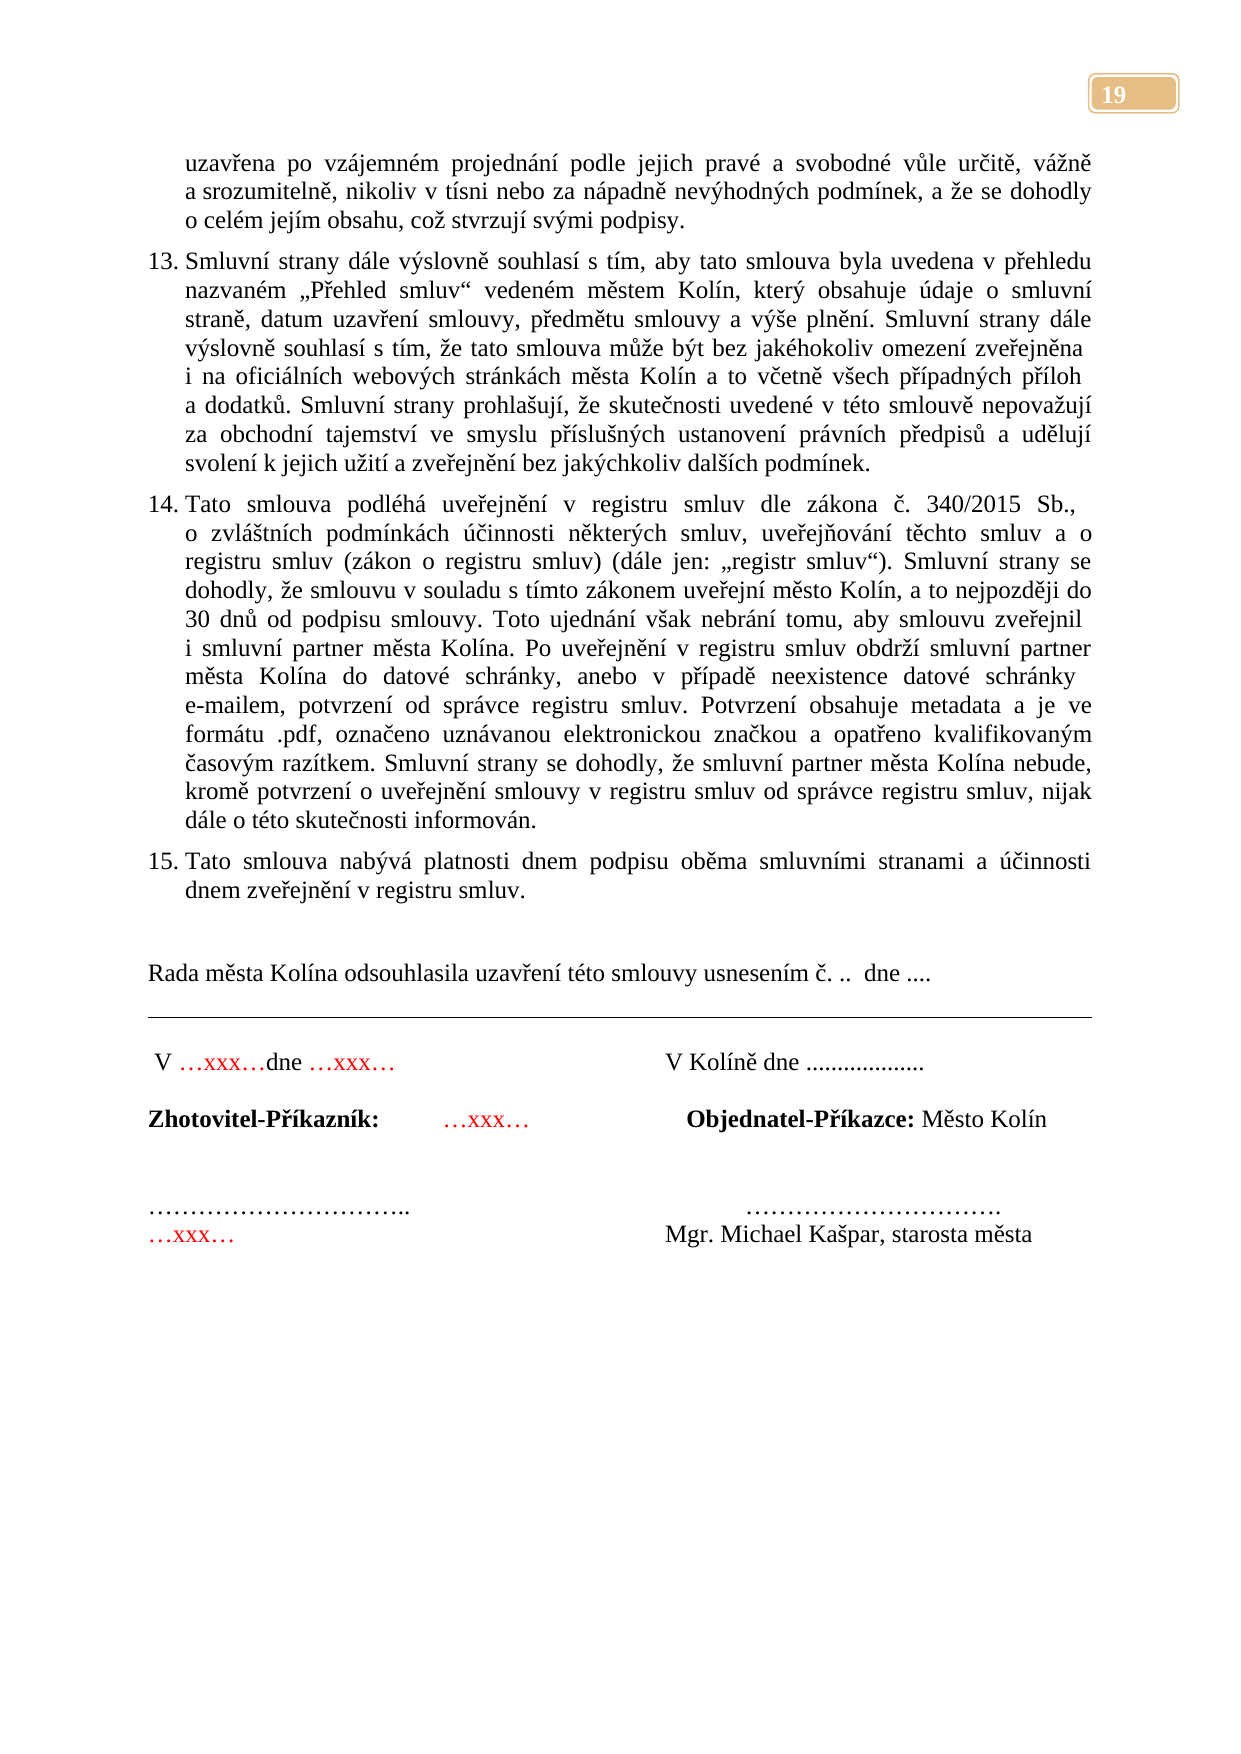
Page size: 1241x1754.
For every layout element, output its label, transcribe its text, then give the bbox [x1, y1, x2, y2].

text Rada města Kolína odsouhlasila uzavření této smlouvy usnesením č. .. dne .... [148, 958, 1092, 986]
list Tato smlouva podléhá uveřejnění v registru smluv dle zákona č. 340/2015 Sb., o zvláštních podmínkách účinnosti některých smluv, uveřejňování těchto smluv a o registru smluv (zákon o registru smluv) (dále jen: „registr smluv“). Smluvní strany se dohodly, že smlouvu v souladu s tímto zákonem uveřejní město Kolín, a to nejpozději do 30 dnů od podpisu smlouvy. Toto ujednání však nebrání tomu, aby smlouvu zveřejnil i smluvní partner města Kolína. Po uveřejnění v registru smluv obdrží smluvní partner města Kolína do datové schránky, anebo v případě neexistence datové schránky e-mailem, potvrzení od správce registru smluv. Potvrzení obsahuje metadata a je ve formátu .pdf, označeno uznávanou elektronickou značkou a opatřeno kvalifikovaným časovým razítkem. Smluvní strany se dohodly, že smluvní partner města Kolína nebude, kromě potvrzení o uveřejnění smlouvy v registru smluv od správce registru smluv, nijak dále o této skutečnosti informován. [148, 489, 1092, 834]
text Zhotovitel-Příkazník: …xxx… Objednatel-Příkazce: Město Kolín [148, 1104, 1092, 1133]
text ………………………….. …………………………. [148, 1191, 1092, 1219]
text …xxx… Mgr. Michael Kašpar, starosta města [148, 1219, 1092, 1248]
text V …xxx…dne …xxx… V Kolíně dne ................... [148, 1047, 1092, 1076]
list Smluvní strany dále výslovně souhlasí s tím, aby tato smlouva byla uvedena v přehledu nazvaném „Přehled smluv“ vedeném městem Kolín, který obsahuje údaje o smluvní straně, datum uzavření smlouvy, předmětu smlouvy a výše plnění. Smluvní strany dále výslovně souhlasí s tím, že tato smlouva může být bez jakéhokoliv omezení zveřejněna i na oficiálních webových stránkách města Kolín a to včetně všech případných příloh a dodatků. Smluvní strany prohlašují, že skutečnosti uvedené v této smlouvě nepovažují za obchodní tajemství ve smyslu příslušných ustanovení právních předpisů a udělují svolení k jejich užití a zveřejnění bez jakýchkoliv dalších podmínek. [148, 246, 1092, 476]
list Tato smlouva nabývá platnosti dnem podpisu oběma smluvními stranami a účinnosti dnem zveřejnění v registru smluv. [148, 846, 1092, 904]
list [148, 148, 1092, 234]
